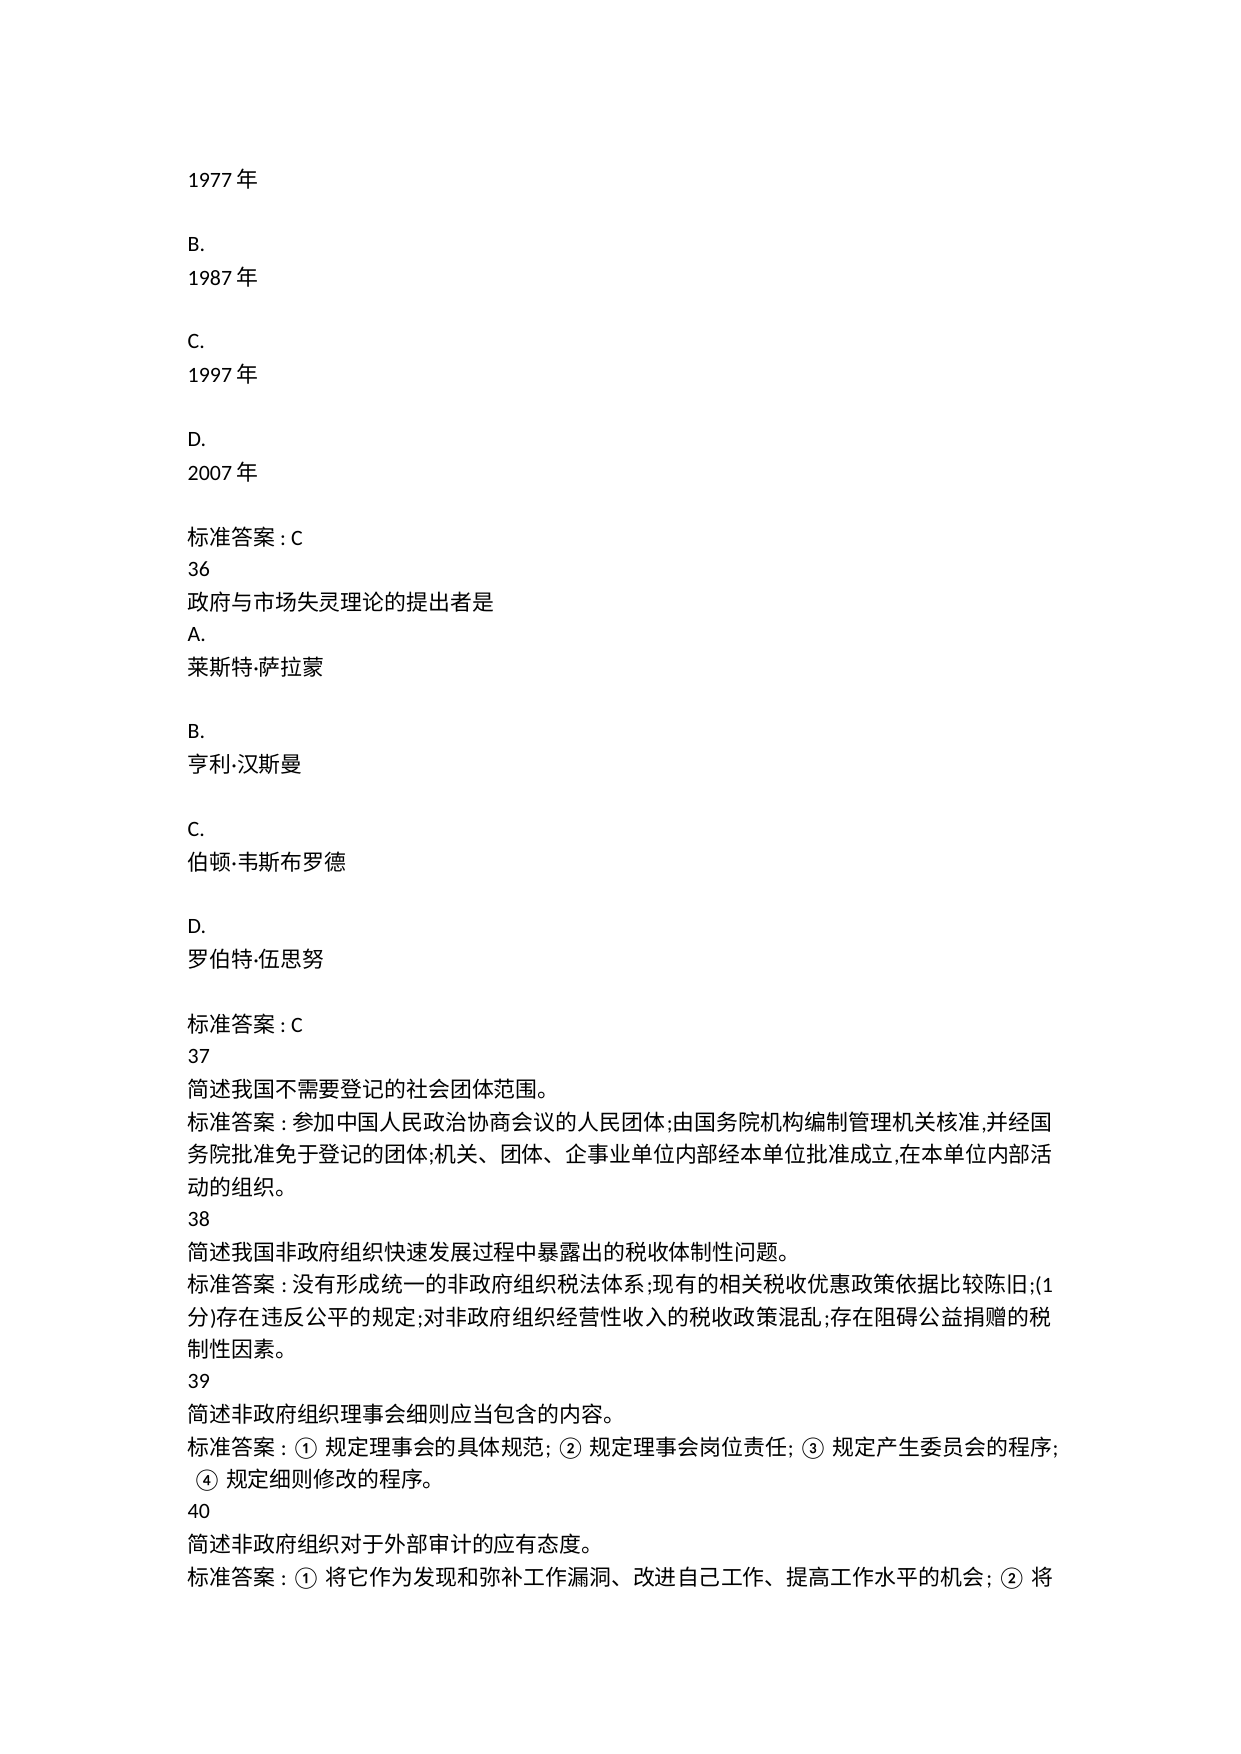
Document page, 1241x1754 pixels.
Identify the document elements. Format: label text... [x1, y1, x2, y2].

text 标准答案 : C [187, 519, 1053, 552]
text D. [187, 422, 1053, 454]
text C. [187, 324, 1053, 357]
text 莱斯特·萨拉蒙 [187, 649, 1053, 682]
text 罗伯特·伍思努 [187, 942, 1053, 974]
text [187, 1559, 1053, 1592]
text B. [187, 714, 1053, 747]
text 简述非政府组织理事会细则应当包含的内容。 [187, 1397, 1053, 1429]
text 1977年 [187, 162, 1053, 194]
text 1997年 [187, 357, 1053, 389]
text 2007年 [187, 454, 1053, 487]
text 36 [187, 552, 1053, 584]
text D. [187, 909, 1053, 942]
text 亨利·汉斯曼 [187, 747, 1053, 779]
text A. [187, 617, 1053, 649]
text 简述非政府组织对于外部审计的应有态度。 [187, 1527, 1053, 1559]
text 39 [187, 1364, 1053, 1397]
text 1987年 [187, 259, 1053, 292]
text 37 [187, 1039, 1053, 1072]
text 标准答案 : C [187, 1007, 1053, 1039]
text C. [187, 812, 1053, 844]
text B. [187, 227, 1053, 259]
text 简述我国非政府组织快速发展过程中暴露出的税收体制性问题。 [187, 1234, 1053, 1267]
text 40 [187, 1494, 1053, 1527]
text 政府与市场失灵理论的提出者是 [187, 584, 1053, 617]
text 简述我国不需要登记的社会团体范围。 [187, 1072, 1053, 1104]
text 标准答案 : ①规定理事会的具体规范; ②规定理事会岗位责任; ③规定产生委员会的程序; ④规定细则修改的程序。 [187, 1429, 1053, 1494]
text 标准答案 : 参加中国人民政治协商会议的人民团体;由国务院机构编制管理机关核准,并经国务院批准免于登记的团体;机关、团体、企事业单位内部经本单位批准成立,在本单位内部活动的组织。 [187, 1104, 1053, 1202]
text 标准答案 : 没有形成统一的非政府组织税法体系;现有的相关税收优惠政策依据比较陈旧;(1分)存在违反公平的规定;对非政府组织经营性收入的税收政策混乱;存在阻碍公益捐赠的税制性因素。 [187, 1267, 1053, 1364]
text 伯顿·韦斯布罗德 [187, 844, 1053, 877]
text 38 [187, 1202, 1053, 1234]
